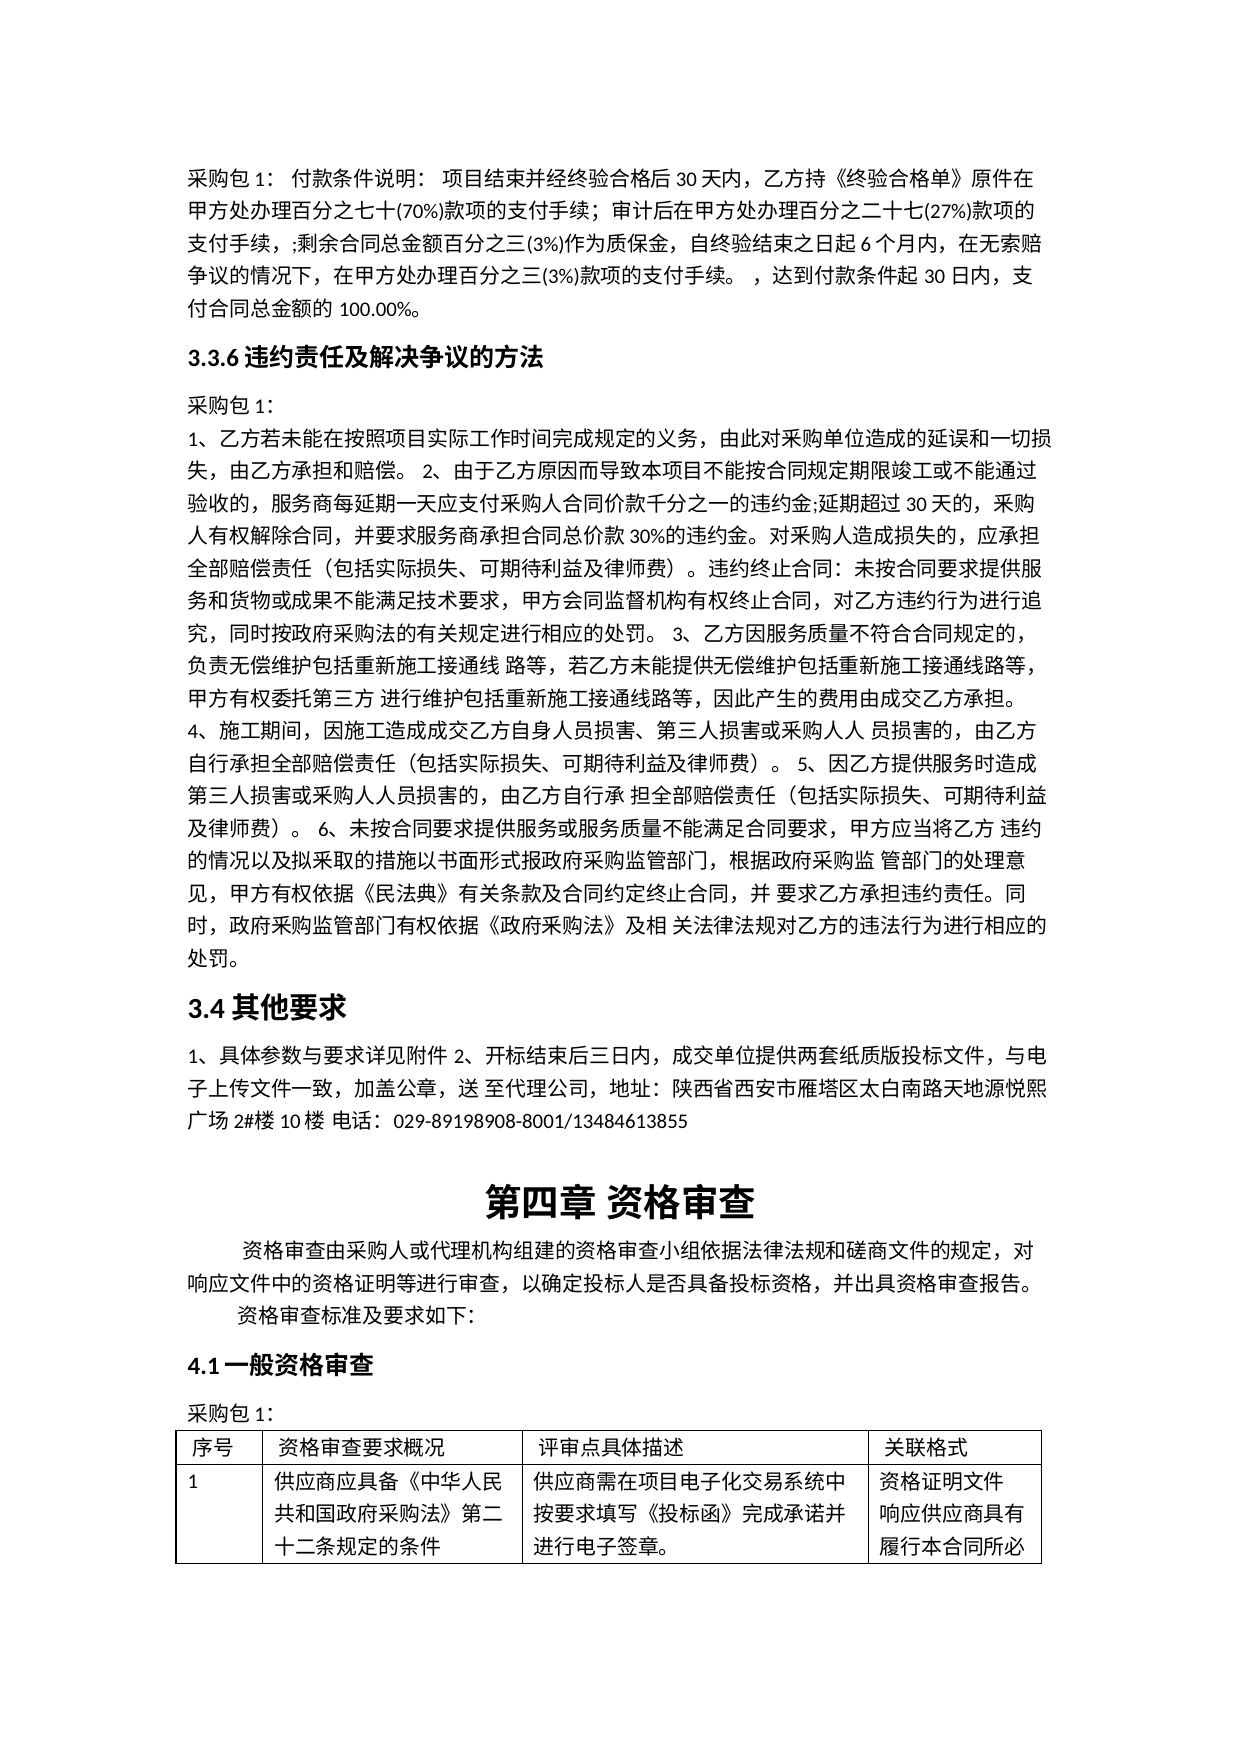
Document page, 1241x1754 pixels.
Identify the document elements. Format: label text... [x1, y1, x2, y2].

text 采购包1： [187, 389, 1053, 422]
table_header 评审点具体描述 [523, 1431, 868, 1463]
table_header 关联格式 [869, 1431, 1041, 1463]
text 3.3.6违约责任及解决争议的方法 [187, 324, 1053, 389]
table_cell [263, 1465, 522, 1563]
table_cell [869, 1465, 1041, 1563]
table_cell 1 [177, 1465, 262, 1563]
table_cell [523, 1465, 868, 1563]
table_header 资格审查要求概况 [263, 1431, 522, 1463]
text 第四章 资格审查 [187, 1169, 1053, 1234]
table_header 序号 [177, 1431, 262, 1463]
text 3.4其他要求 [187, 974, 1053, 1039]
text 资格审查标准及要求如下： [187, 1299, 1053, 1332]
text 1、具体参数与要求详见附件 2、开标结束后三日内，成交单位提供两套纸质版投标文件，与电子上传文件一致，加盖公章，送 至代理公司，地址：陕西省西安市雁塔区太白南路天地源悦熙广场2#楼10楼 电话：029-89198908-8001/13484613855 [187, 1039, 1053, 1137]
text 采购包1： 付款条件说明： 项目结束并经终验合格后30天内，乙方持《终验合格单》原件在甲方处办理百分之七十(70%)款项的支付手续；审计后在甲方处办理百分之二十七(27%)款项的支付手续，;剩余合同总金额百分之三(3%)作为质保金，自终验结束之日起6个月内，在无索赔争议的情况下，在甲方处办理百分之三(3%)款项的支付手续。 ，达到付款条件起 30 日内，支付合同总金额的 100.00%。 [187, 162, 1053, 324]
text 采购包1： [187, 1397, 1053, 1429]
text 1、乙方若未能在按照项目实际工作时间完成规定的义务，由此对釆购单位造成的延误和一切损失，由乙方承担和赔偿。 2、由于乙方原因而导致本项目不能按合同规定期限竣工或不能通过验收的，服务商每延期一天应支付釆购人合同价款千分之一的违约金;延期超过30天的，釆购人有权解除合同，并要求服务商承担合同总价款30%的违约金。对釆购人造成损失的，应承担全部赔偿责任（包括实际损失、可期待利益及律师费）。违约终止合同：未按合同要求提供服务和货物或成果不能满足技术要求，甲方会同监督机构有权终止合同，对乙方违约行为进行追究，同时按政府采购法的有关规定进行相应的处罚。 3、乙方因服务质量不符合合同规定的，负责无偿维护包括重新施工接通线 路等，若乙方未能提供无偿维护包括重新施工接通线路等，甲方有权委托第三方 进行维护包括重新施工接通线路等，因此产生的费用由成交乙方承担。 4、施工期间，因施工造成成交乙方自身人员损害、第三人损害或釆购人人 员损害的，由乙方自行承担全部赔偿责任（包括实际损失、可期待利益及律师费）。 5、因乙方提供服务时造成第三人损害或釆购人人员损害的，由乙方自行承 担全部赔偿责任（包括实际损失、可期待利益及律师费）。 6、未按合同要求提供服务或服务质量不能满足合同要求，甲方应当将乙方 违约的情况以及拟釆取的措施以书面形式报政府采购监管部门，根据政府采购监 管部门的处理意见，甲方有权依据《民法典》有关条款及合同约定终止合同，并 要求乙方承担违约责任。同时，政府釆购监管部门有权依据《政府釆购法》及相 关法律法规对乙方的违法行为进行相应的处罚。 [187, 422, 1053, 974]
text 资格审查由采购人或代理机构组建的资格审查小组依据法律法规和磋商文件的规定，对响应文件中的资格证明等进行审查，以确定投标人是否具备投标资格，并出具资格审查报告。 [187, 1234, 1053, 1299]
text 4.1一般资格审查 [187, 1332, 1053, 1397]
